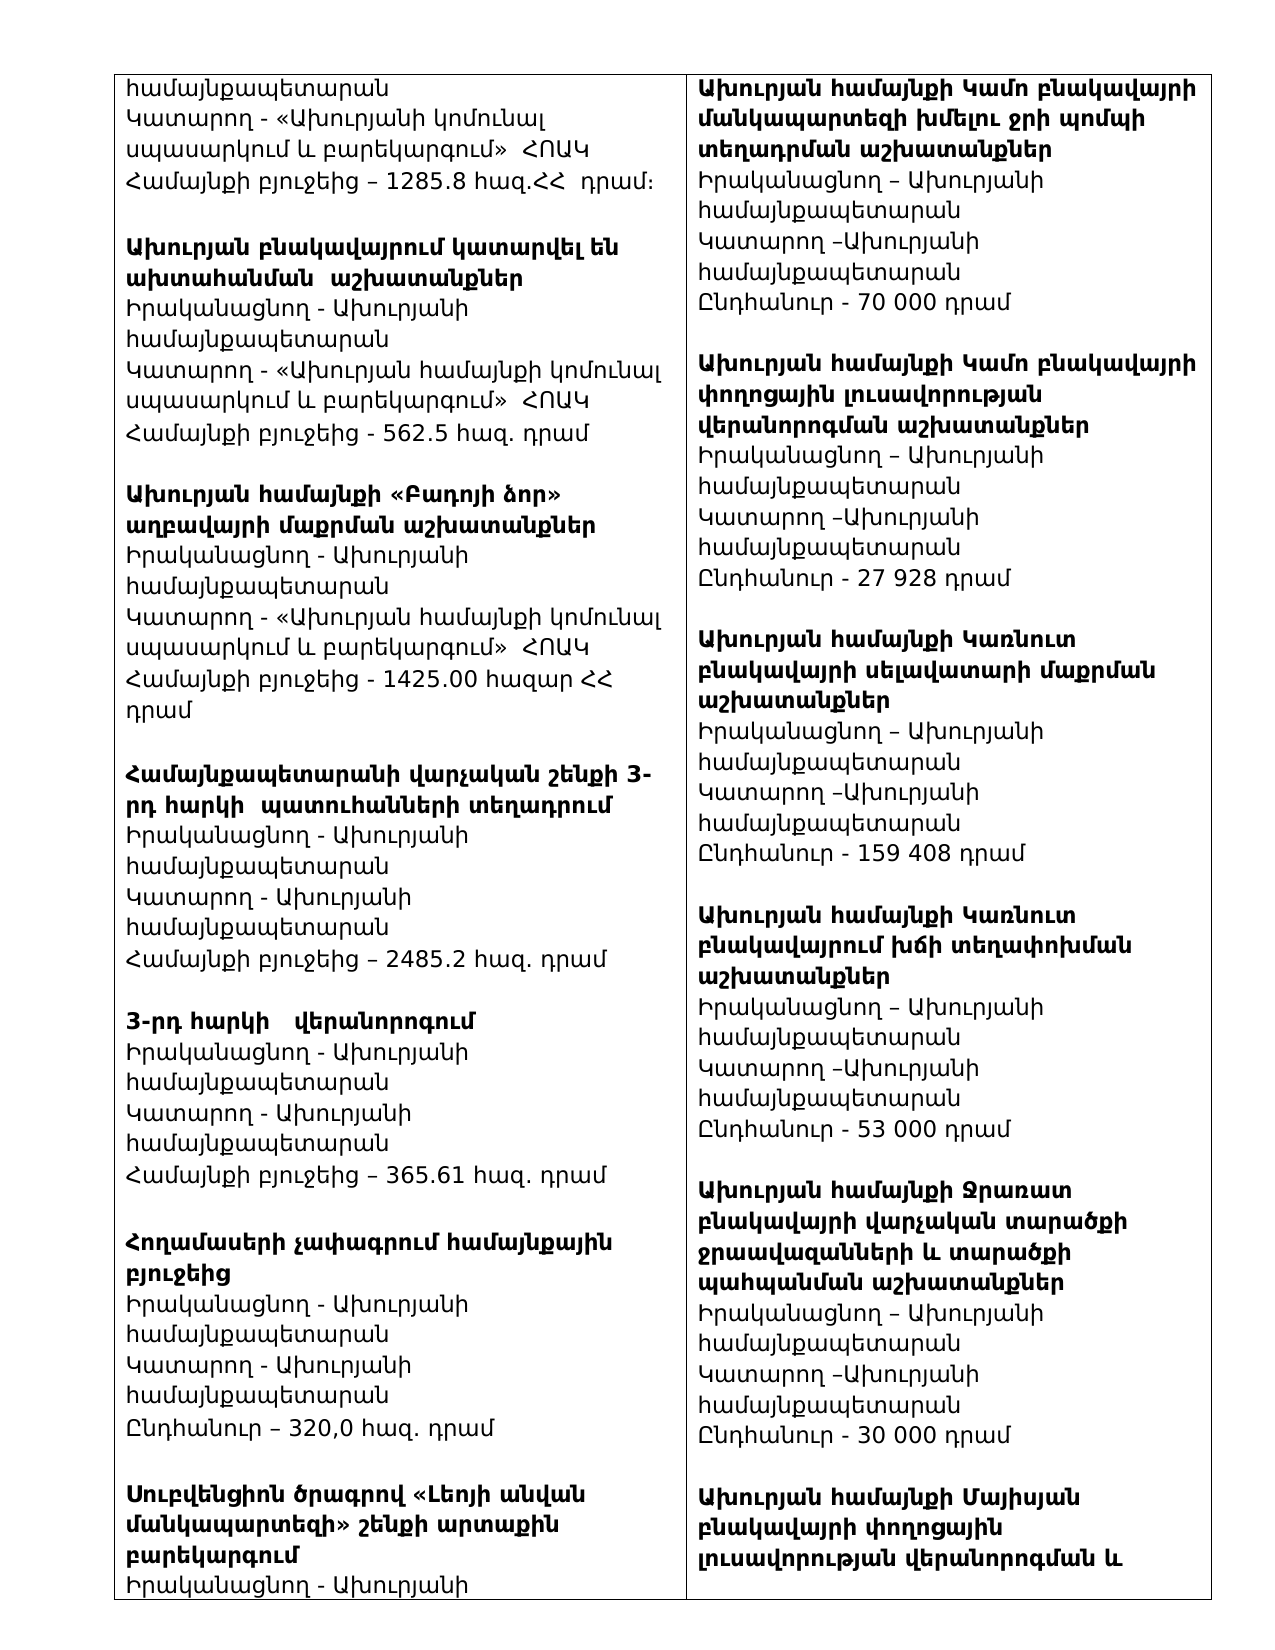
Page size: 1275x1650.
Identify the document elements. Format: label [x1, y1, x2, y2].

table_cell [115, 75, 686, 1599]
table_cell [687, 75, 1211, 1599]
